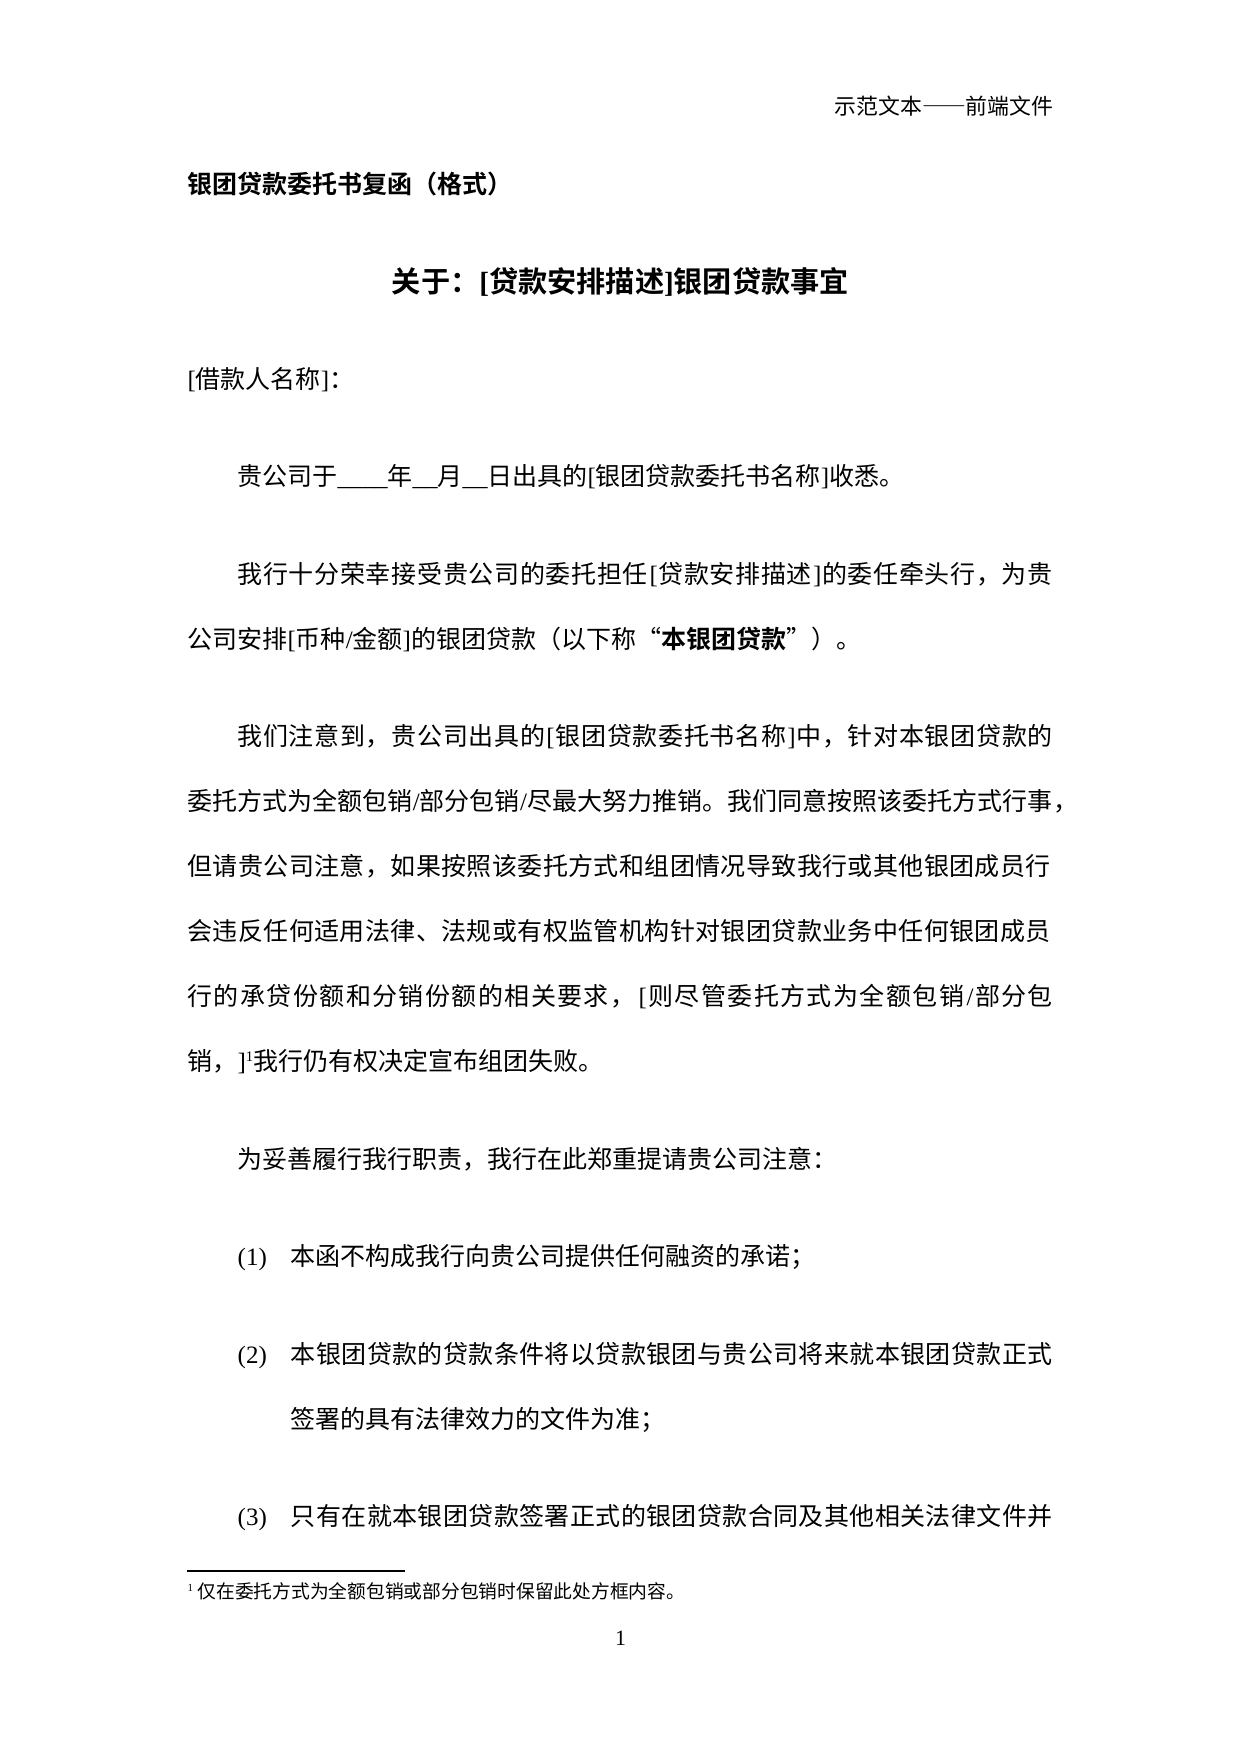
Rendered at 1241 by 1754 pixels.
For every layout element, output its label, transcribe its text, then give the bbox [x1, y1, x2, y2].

text 银团贷款委托书复函（格式） [187, 150, 1053, 215]
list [237, 1482, 1053, 1547]
text 为妥善履行我行职责，我行在此郑重提请贵公司注意： [187, 1125, 1053, 1190]
text 关于：[贷款安排描述]银团贷款事宜 [187, 247, 1053, 312]
list 本银团贷款的贷款条件将以贷款银团与贵公司将来就本银团贷款正式签署的具有法律效力的文件为准； [237, 1320, 1053, 1450]
text [借款人名称]： [187, 345, 1053, 410]
list 本函不构成我行向贵公司提供任何融资的承诺； [237, 1222, 1053, 1287]
text 我们注意到，贵公司出具的[银团贷款委托书名称]中，针对本银团贷款的委托方式为全额包销/部分包销/尽最大努力推销。我们同意按照该委托方式行事，但请贵公司注意，如果按照该委托方式和组团情况导致我行或其他银团成员行会违反任何适用法律、法规或有权监管机构针对银团贷款业务中任何银团成员行的承贷份额和分销份额的相关要求，[则尽管委托方式为全额包销/部分包销，]我行仍有权决定宣布组团失败。 [187, 702, 1053, 1092]
text 我行十分荣幸接受贵公司的委托担任[贷款安排描述]的委任牵头行，为贵公司安排[币种/金额]的银团贷款（以下称“本银团贷款”）。 [187, 540, 1053, 670]
text 贵公司于____年__月__日出具的[银团贷款委托书名称]收悉。 [187, 442, 1053, 507]
